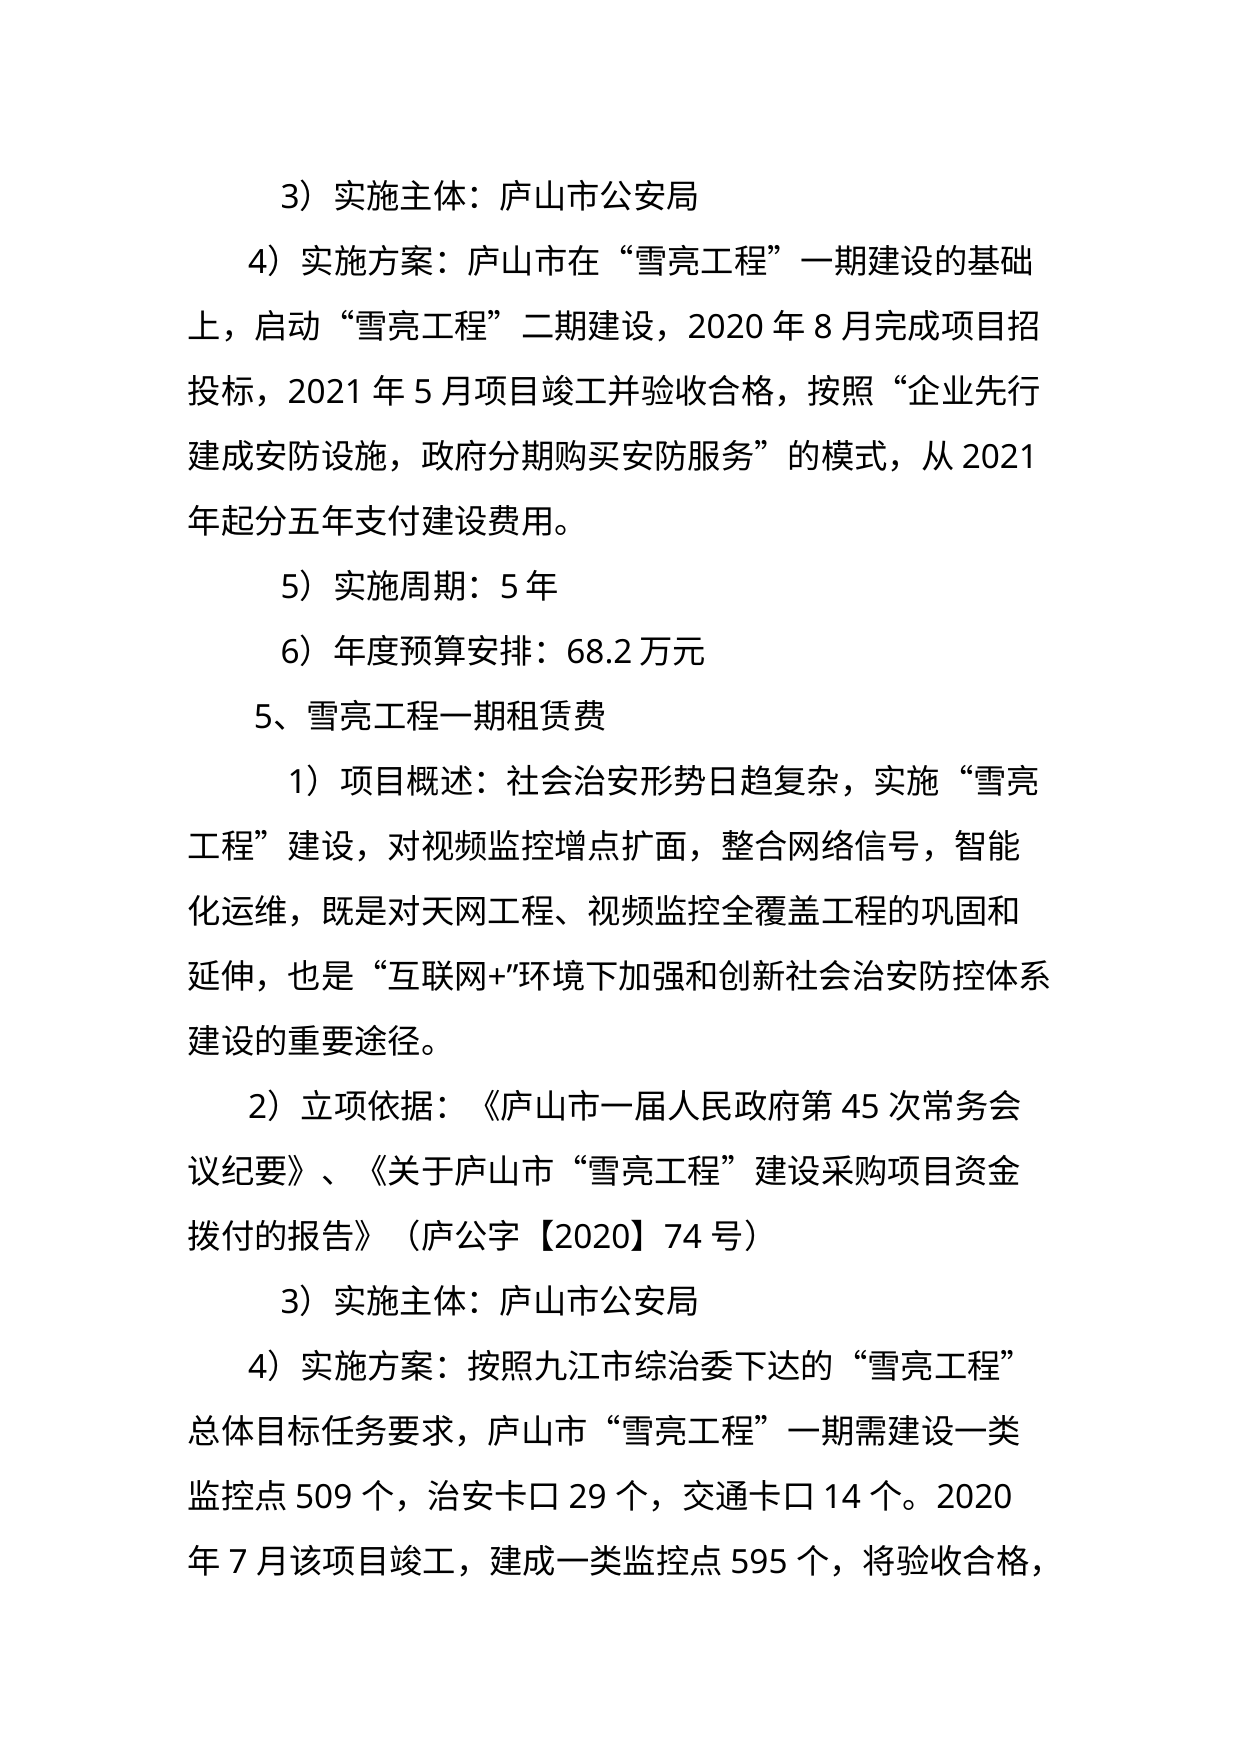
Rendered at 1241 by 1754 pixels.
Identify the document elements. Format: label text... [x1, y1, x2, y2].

text 3）实施主体：庐山市公安局 [187, 1267, 1053, 1332]
text 6）年度预算安排：68.2万元 [187, 617, 1053, 682]
text 5）实施周期：5年 [187, 552, 1053, 617]
text 1）项目概述：社会治安形势日趋复杂，实施“雪亮工程”建设，对视频监控增点扩面，整合网络信号，智能化运维，既是对天网工程、视频监控全覆盖工程的巩固和延伸，也是“互联网+”环境下加强和创新社会治安防控体系建设的重要途径。 [187, 747, 1053, 1072]
list 雪亮工程一期租赁费 [187, 682, 1053, 747]
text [187, 1332, 1053, 1592]
text 2）立项依据：《庐山市一届人民政府第 45 次常务会议纪要》、《关于庐山市“雪亮工程”建设采购项目资金拨付的报告》（庐公字【2020】74 号） [187, 1072, 1053, 1267]
text 3）实施主体：庐山市公安局 [187, 162, 1053, 227]
text 4）实施方案：庐山市在“雪亮工程”一期建设的基础上，启动“雪亮工程”二期建设，2020 年 8 月完成项目招投标，2021 年 5 月项目竣工并验收合格，按照“企业先行建成安防设施，政府分期购买安防服务”的模式，从 2021 年起分五年支付建设费用。 [187, 227, 1053, 552]
